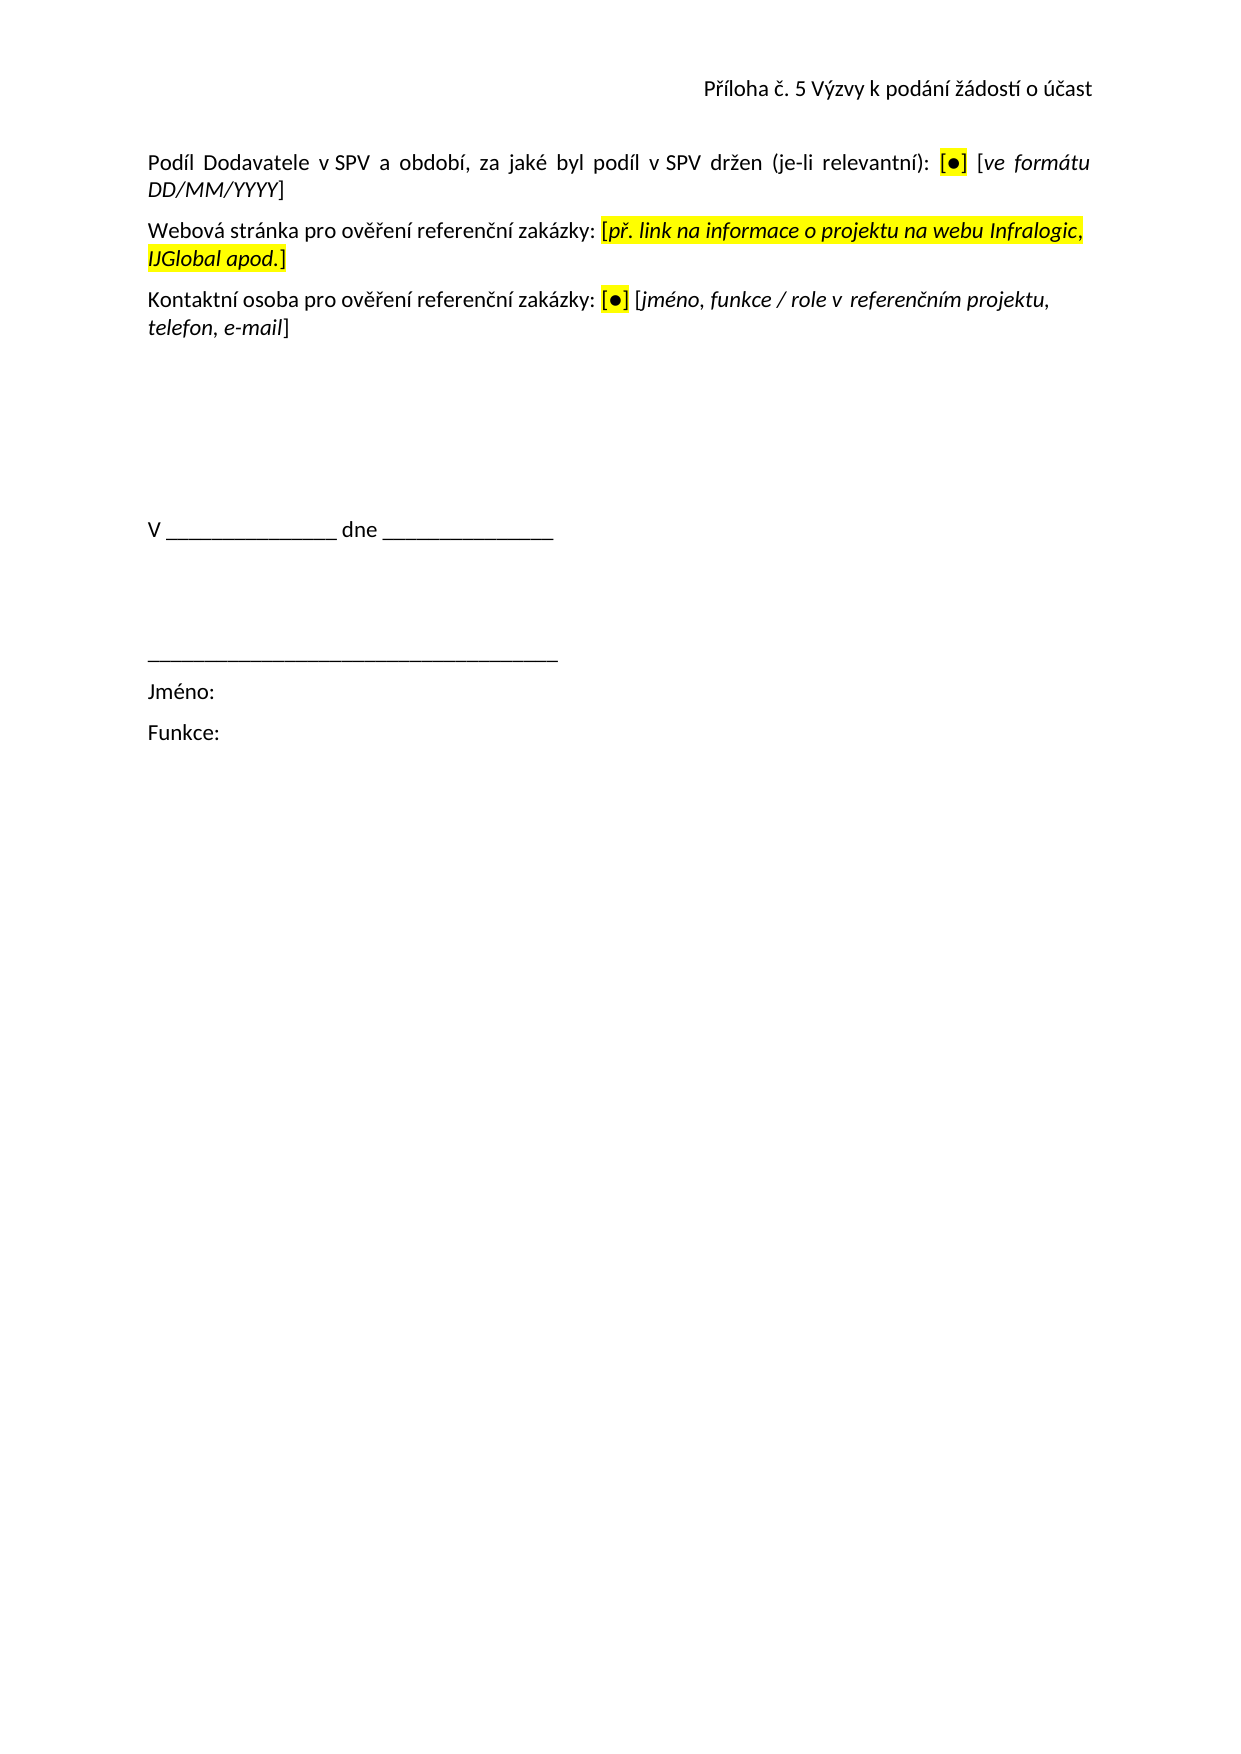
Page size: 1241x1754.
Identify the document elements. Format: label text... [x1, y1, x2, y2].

text Podíl Dodavatele v SPV a období, za jaké byl podíl v SPV držen (je-li relevantní): [●] [ve formátu DD/MM/YYYY] [148, 148, 1093, 204]
text ____________________________________ [148, 637, 1093, 665]
text V _______________ dne _______________ [148, 515, 1093, 543]
text Funkce: [148, 718, 1093, 746]
text Kontaktní osoba pro ověření referenční zakázky: [●] [jméno, funkce / role v referenčním projektu, telefon, e-mail] [148, 285, 1093, 341]
text Jméno: [148, 677, 1093, 705]
text Webová stránka pro ověření referenční zakázky: [př. link na informace o projektu na webu Infralogic, IJGlobal apod.] [148, 216, 1093, 272]
